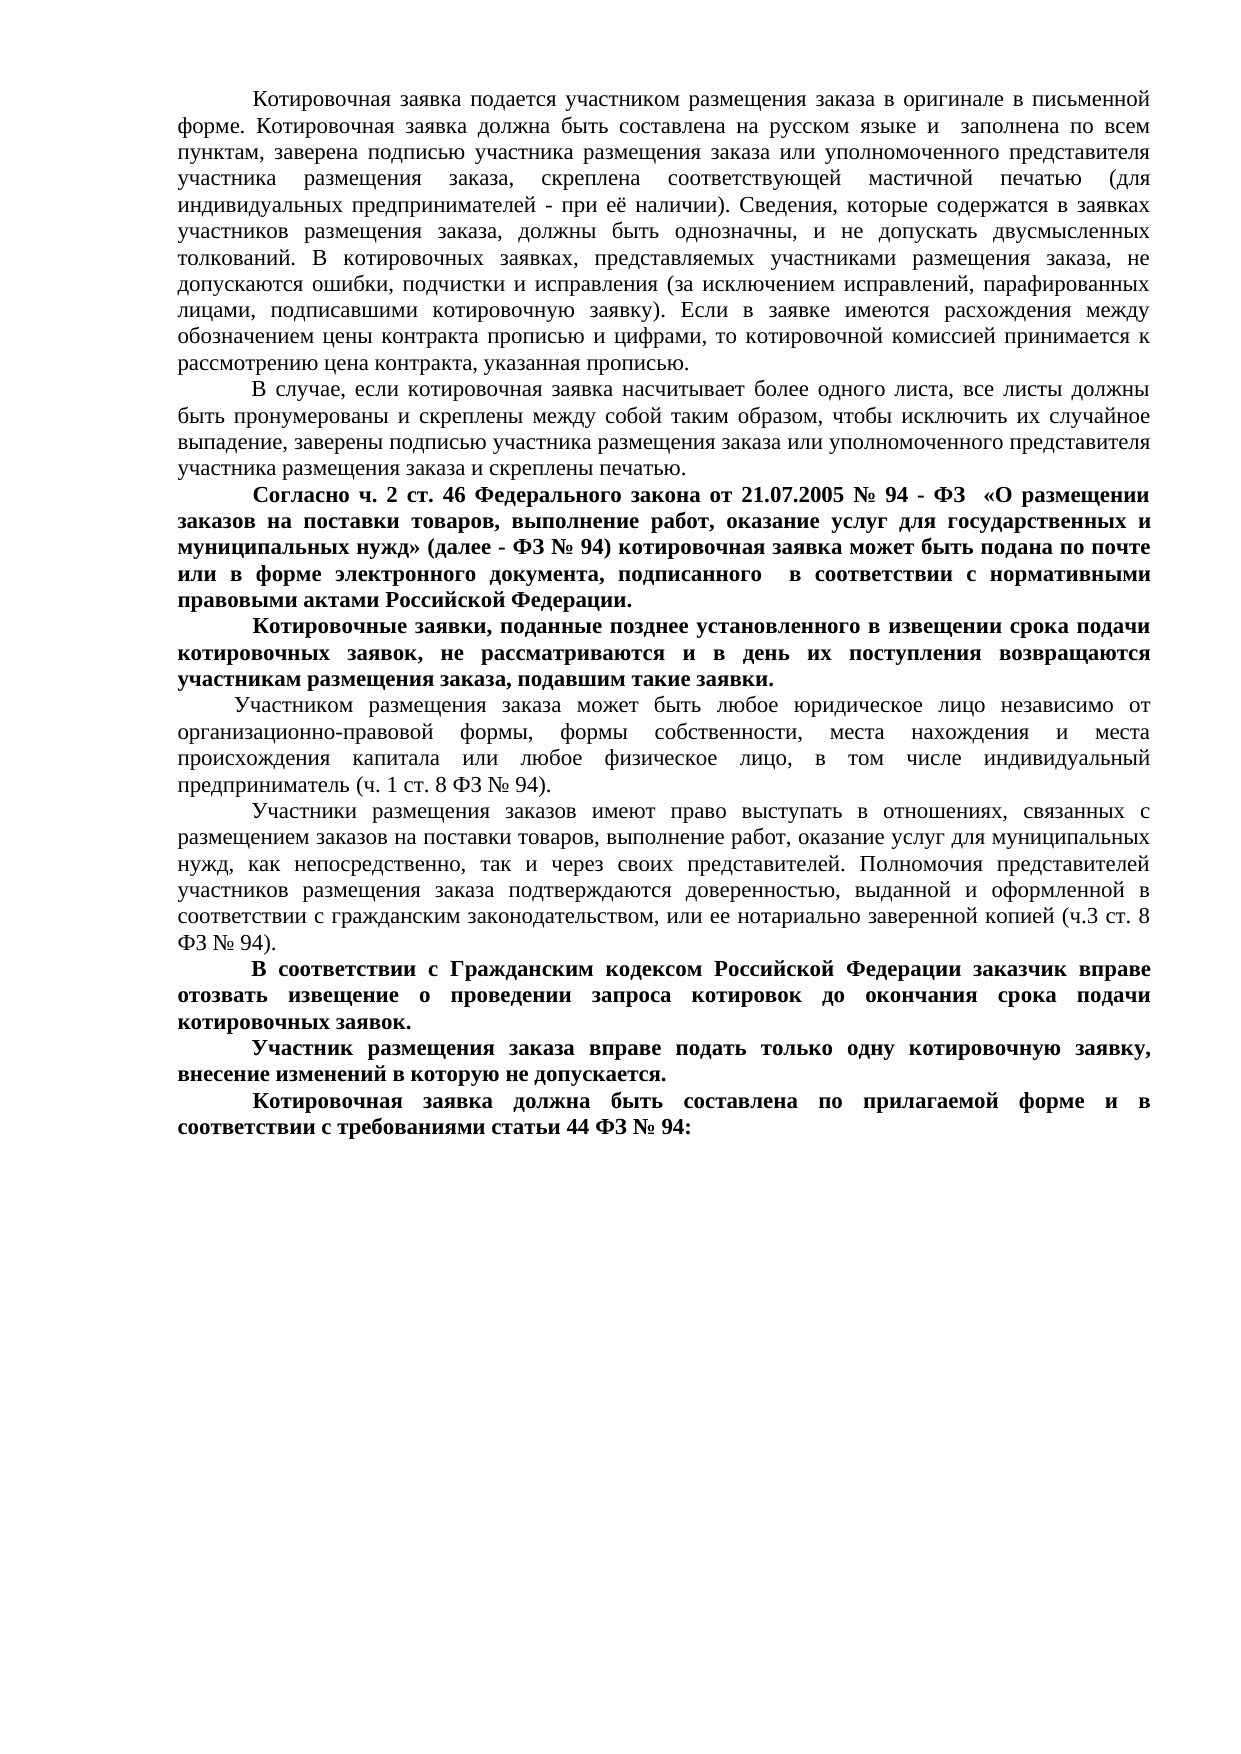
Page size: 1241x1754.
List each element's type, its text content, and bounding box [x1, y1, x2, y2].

text Участником размещения заказа может быть любое юридическое лицо независимо от организационно-правовой формы, формы собственности, места нахождения и места происхождения капитала или любое физическое лицо, в том числе индивидуальный предприниматель (ч. 1 ст. 8 ФЗ № 94). [177, 692, 1152, 797]
text Котировочная заявка подается участником размещения заказа в оригинале в письменной форме. Котировочная заявка должна быть составлена на русском языке и заполнена по всем пунктам, заверена подписью участника размещения заказа или уполномоченного представителя участника размещения заказа, скреплена соответствующей мастичной печатью (для индивидуальных предпринимателей - при её наличии). Сведения, которые содержатся в заявках участников размещения заказа, должны быть однозначны, и не допускать двусмысленных толкований. В котировочных заявках, представляемых участниками размещения заказа, не допускаются ошибки, подчистки и исправления (за исключением исправлений, парафированных лицами, подписавшими котировочную заявку). Если в заявке имеются расхождения между обозначением цены контракта прописью и цифрами, то котировочной комиссией принимается к рассмотрению цена контракта, указанная прописью. [177, 85, 1152, 375]
title Котировочные заявки, поданные позднее установленного в извещении срока подачи котировочных заявок, не рассматриваются и в день их поступления возвращаются участникам размещения заказа, подавшим такие заявки. [177, 612, 1152, 692]
title В соответствии с Гражданским кодексом Российской Федерации заказчик вправе отозвать извещение о проведении запроса котировок до окончания срока подачи котировочных заявок. [177, 955, 1152, 1034]
text В случае, если котировочная заявка насчитывает более одного листа, все листы должны быть пронумерованы и скреплены между собой таким образом, чтобы исключить их случайное выпадение, заверены подписью участника размещения заказа или уполномоченного представителя участника размещения заказа и скреплены печатью. [177, 375, 1152, 481]
text Участники размещения заказов имеют право выступать в отношениях, связанных с размещением заказов на поставки товаров, выполнение работ, оказание услуг для муниципальных нужд, как непосредственно, так и через своих представителей. Полномочия представителей участников размещения заказа подтверждаются доверенностью, выданной и оформленной в соответствии с гражданским законодательством, или ее нотариально заверенной копией (ч.3 ст. 8 ФЗ № 94). [177, 797, 1152, 955]
title Участник размещения заказа вправе подать только одну котировочную заявку, внесение изменений в которую не допускается. [177, 1034, 1152, 1087]
title Согласно ч. 2 ст. 46 Федерального закона от 21.07.2005 № 94 - ФЗ «О размещении заказов на поставки товаров, выполнение работ, оказание услуг для государственных и муниципальных нужд» (далее - ФЗ № 94) котировочная заявка может быть подана по почте или в форме электронного документа, подписанного в соответствии с нормативными правовыми актами Российской Федерации. [177, 481, 1152, 612]
title Котировочная заявка должна быть составлена по прилагаемой форме и в соответствии с требованиями статьи 44 ФЗ № 94: [177, 1087, 1152, 1139]
